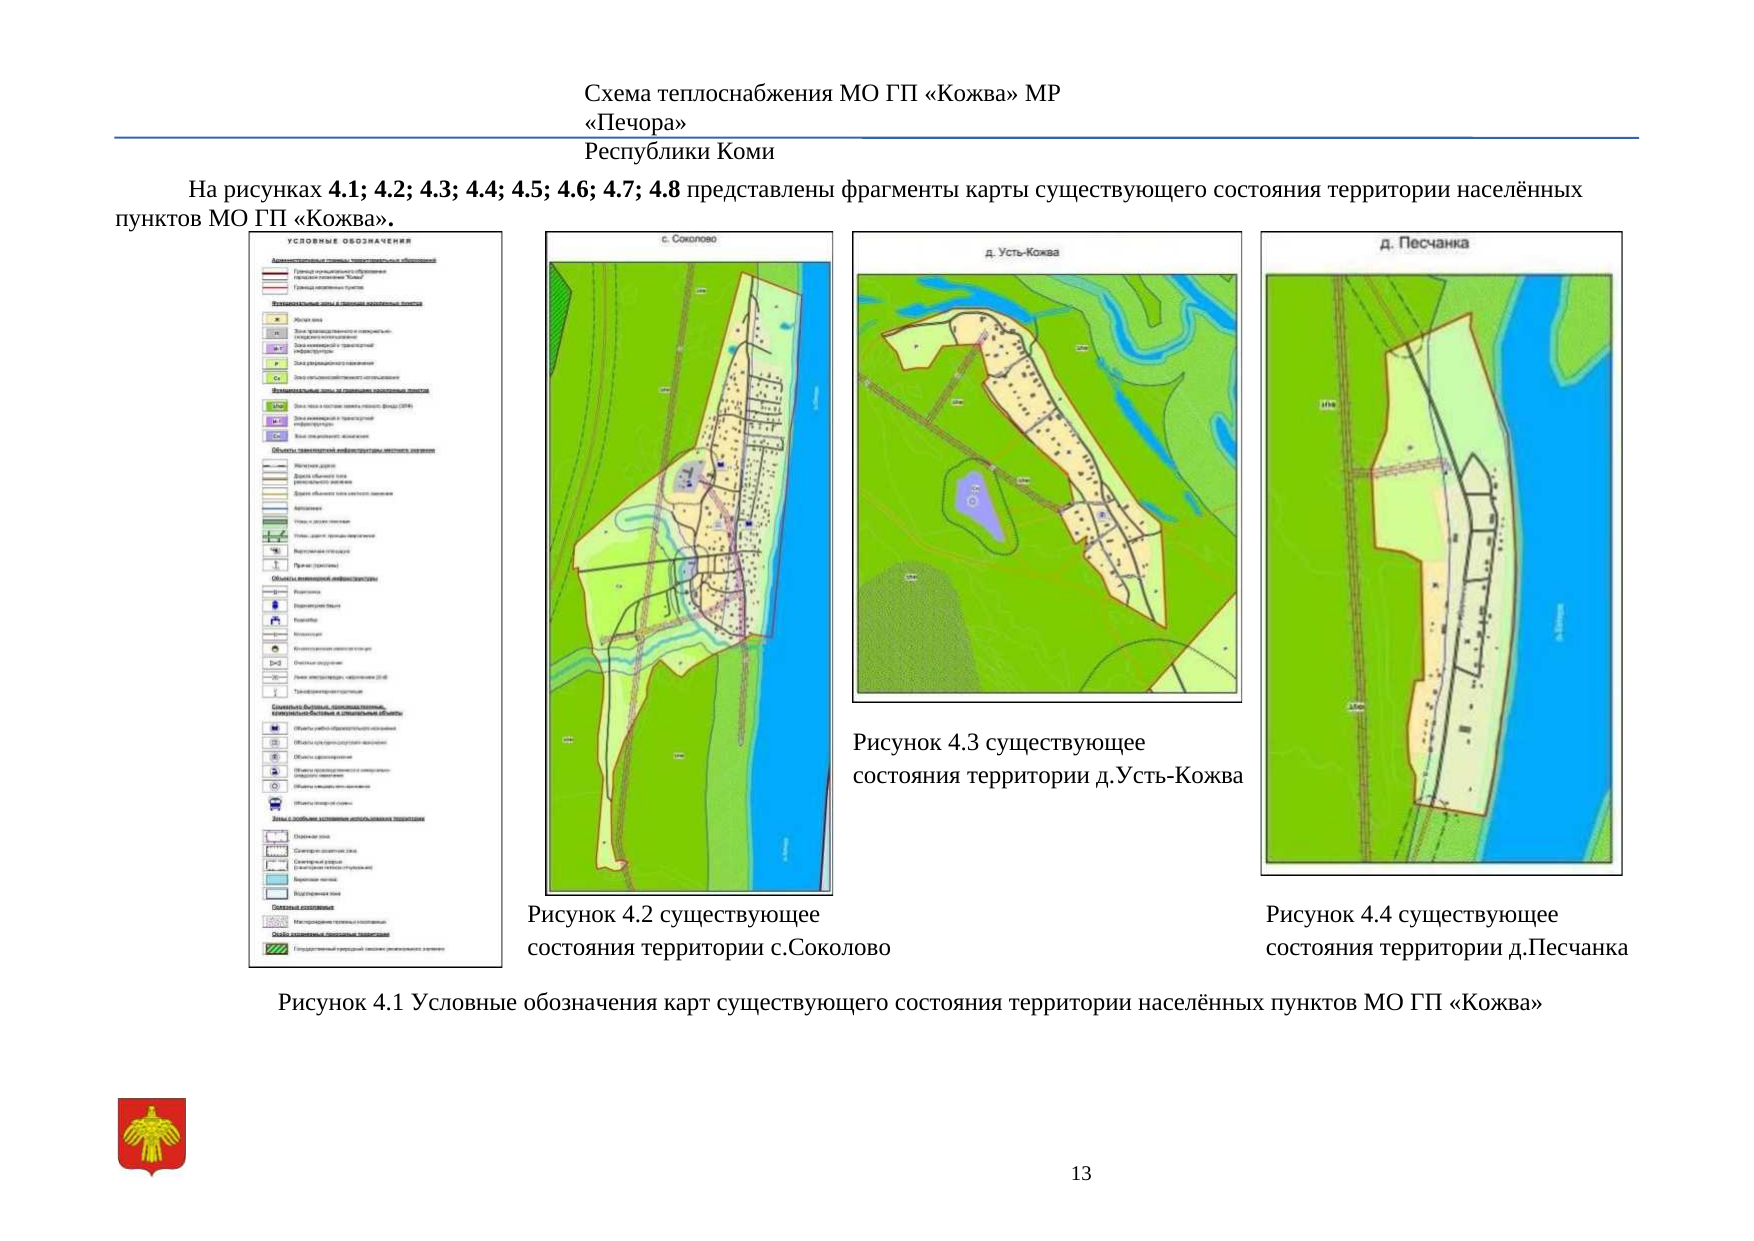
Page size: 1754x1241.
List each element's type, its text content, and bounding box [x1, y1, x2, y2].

picture [117, 1098, 187, 1178]
picture [852, 231, 1243, 703]
picture [1260, 231, 1623, 876]
text На рисунках 4.1; 4.2; 4.3; 4.4; 4.5; 4.6; 4.7; 4.8 представлены фрагменты карты существующего состояния территории населённых [115, 174, 1597, 203]
text пунктов МО ГП «Кожва». [115, 203, 1597, 231]
picture [545, 231, 834, 896]
picture [248, 231, 503, 968]
text Рисунок 4.1 Условные обозначения карт существующего состояния территории населённых пунктов МО ГП «Кожва» [278, 987, 1597, 1015]
